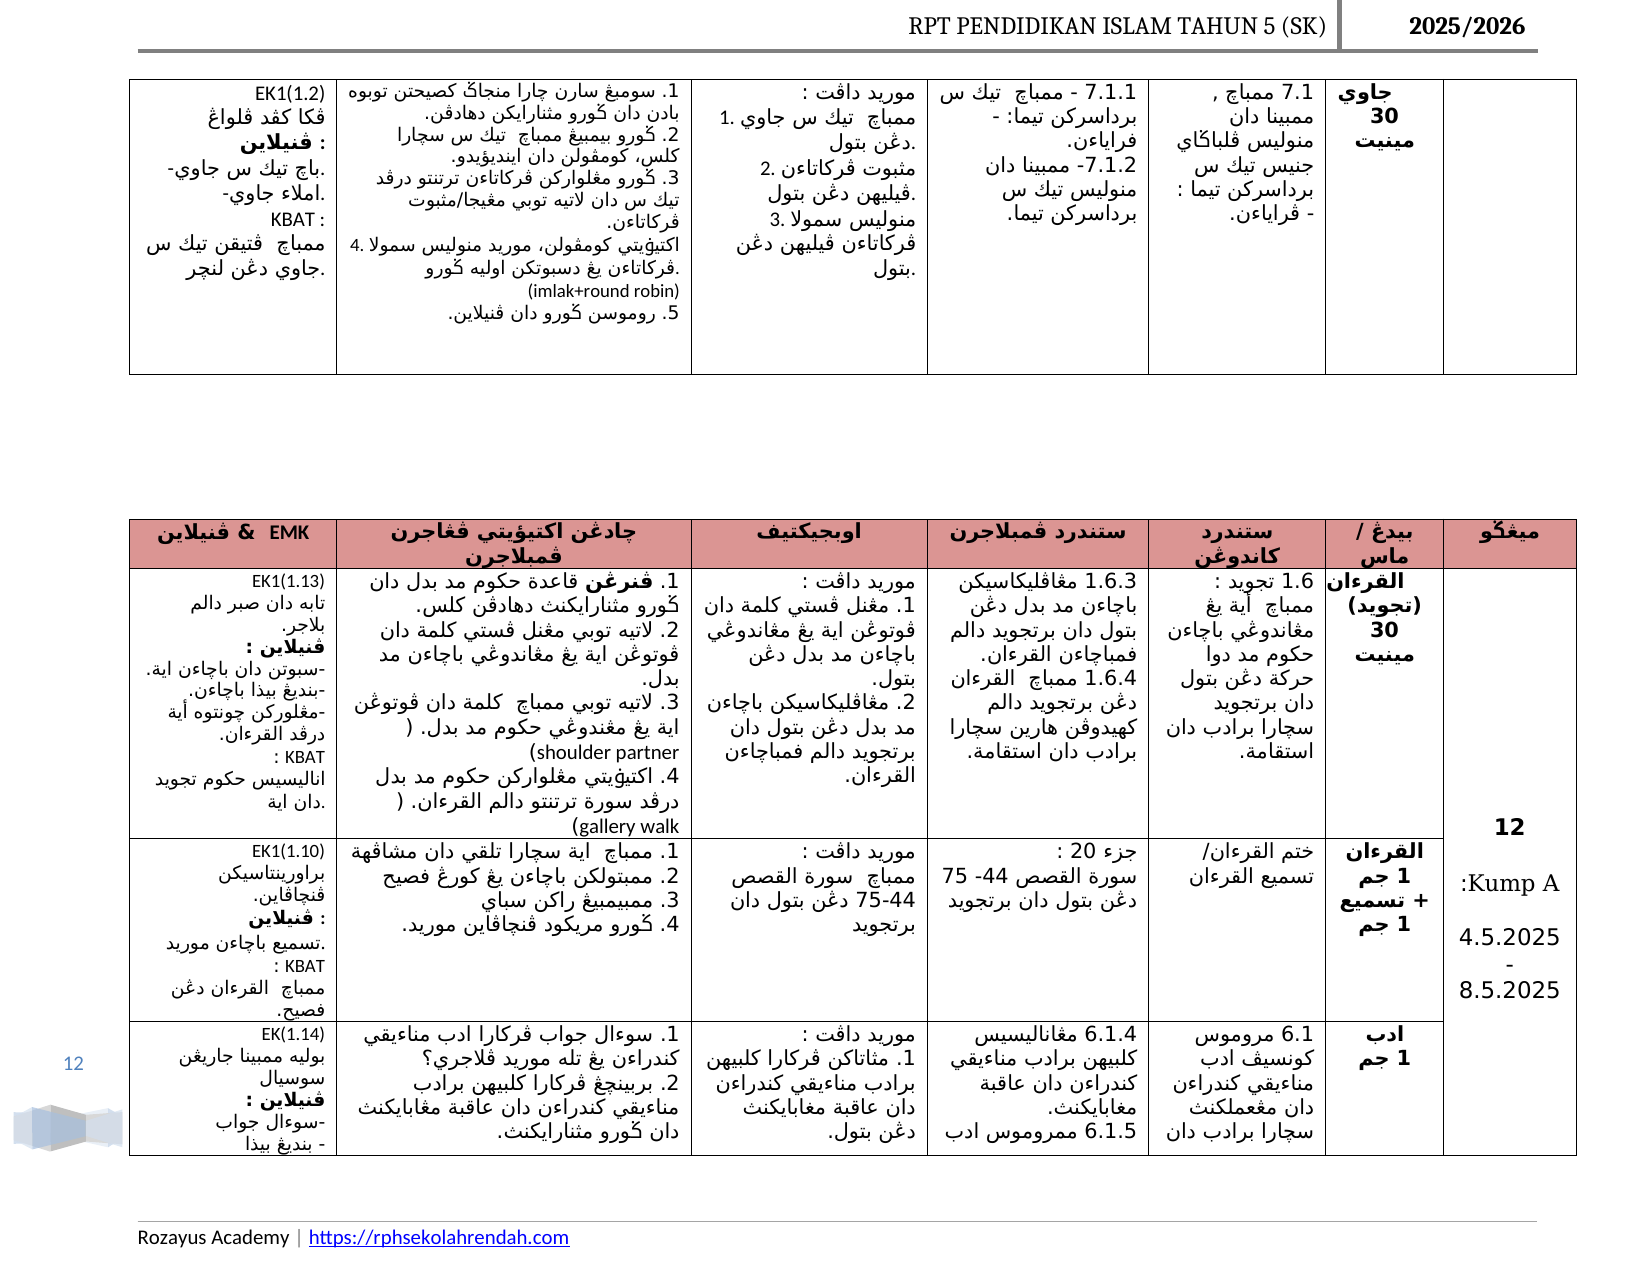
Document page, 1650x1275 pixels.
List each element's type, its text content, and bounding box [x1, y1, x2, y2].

table_cell 1.6 تجويد : ممباچ أية يڠ مڠاندوڠي باچاءن حكوم مد دوا حركة دڠن بتول دان برتجويد سچارا برادب دان استقامة. [1149, 569, 1325, 838]
table_header اوبجيكتيف [692, 520, 927, 568]
table_cell موريد داڤت : 1. ممباچ تيك س جاوي دڠن بتول. 2. مثبوت ڤركاتاءن ڤيليهن دڠن بتول. 3. منوليس سمولا ڤركاتاءن ڤيليهن دڠن بتول. [692, 80, 927, 374]
table_cell القرءان (تجويد) 30 مينيت [1326, 569, 1443, 838]
table_header بيدڠ / ماس [1326, 520, 1443, 568]
table_cell EK1(1.10) براورينتاسيكن ڤنچاڤاين. ڤنيلاين : تسميع باچاءن موريد. KBAT : ممباچ القرءان دڠن فصيح. [130, 839, 336, 1021]
table_cell 12 Kump A: 4.5.2025 - 8.5.2025 [1444, 569, 1576, 1154]
table_header چادڠن اكتيؤيتي ڤڠاجرن ڤمبلاجرن [337, 520, 691, 568]
table_header ستندرد ڤمبلاجرن [928, 520, 1148, 568]
table_cell جاوي 30 مينيت [1326, 80, 1443, 374]
table_cell 1. ممباچ اية سچارا تلقي دان مشاڤهة 2. ممبتولكن باچاءن يڠ كورڠ فصيح 3. ممبيمبيڠ راكن سباي 4. ݢورو مريكود ڤنچاڤاين موريد. [337, 839, 691, 1021]
table_header EMK & ڤنيلاين [130, 520, 336, 568]
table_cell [1149, 1022, 1325, 1154]
table_cell موريد داڤت : ممباچ سورة القصص 44-75 دڠن بتول دان برتجويد [692, 839, 927, 1021]
table_cell ادب 1 جم [1326, 1022, 1443, 1154]
table_cell القرءان 1 جم + تسميع 1 جم [1326, 839, 1443, 1021]
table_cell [928, 1022, 1148, 1154]
table_header ستندرد كاندوڠن [1149, 520, 1325, 568]
table_cell EK1(1.13) تابه دان صبر دالم بلاجر. ڤنيلاين : -سبوتن دان باچاءن اية. -بنديڠ بيذا باچاءن. -مڠلوركن چونتوه أية درڤد القرءان. KBAT : اناليسيس حكوم تجويد دان اية. [130, 569, 336, 838]
table_cell ختم القرءان/ تسميع القرءان [1149, 839, 1325, 1021]
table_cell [692, 1022, 927, 1154]
table_cell 1.6.3 مڠاڤليكاسيكن باچاءن مد بدل دڠن بتول دان برتجويد دالم فمباچاءن القرءان. 1.6.4 ممباچ القرءان دڠن برتجويد دالم كهيدوڤن هارين سچارا برادب دان استقامة. [928, 569, 1148, 838]
table_cell 1. سومبڠ سارن چارا منجاݢ كصيحتن توبوه بادن دان ݢورو مثنارايكن دهادڤن. 2. ݢورو بيمبيڠ ممباچ تيك س سچارا كلس، كومڤولن دان اينديؤيدو. 3. ݢورو مڠلواركن ڤركاتاءن ترتنتو درڤد تيك س دان لاتيه توبي مڠيجا/مثبوت ڤركاتاءن. 4. اكتيۏيتي كومڤولن، موريد منوليس سمولا ڤركاتاءن يڠ دسبوتكن اوليه ݢورو. (imlak+round robin) 5. روموسن ݢورو دان ڤنيلاين. [337, 80, 691, 374]
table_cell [337, 1022, 691, 1154]
table_cell 1. ڤنرڠن قاعدة حكوم مد بدل دان ݢورو مثنارايكنث دهادڤن كلس. 2. لاتيه توبي مڠنل ڤستي كلمة دان ڤوتوڠن اية يڠ مڠاندوڠي باچاءن مد بدل. 3. لاتيه توبي ممباچ كلمة دان ڤوتوڠن اية يڠ مڠندوڠي حكوم مد بدل. (shoulder partner) 4. اكتيۏيتي مڠلواركن حكوم مد بدل درڤد سورة ترتنتو دالم القرءان. (gallery walk) [337, 569, 691, 838]
table_cell 7.1 ممباچ , ممبينا دان منوليس ڤلباݢاي جنيس تيك س برداسركن تيما : - ڤراياءن. [1149, 80, 1325, 374]
table_cell موريد داڤت : 1. مڠنل ڤستي كلمة دان ڤوتوڠن اية يڠ مڠاندوڠي باچاءن مد بدل دڠن بتول. 2. مڠاڤليكاسيكن باچاءن مد بدل دڠن بتول دان برتجويد دالم فمباچاءن القرءان. [692, 569, 927, 838]
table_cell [130, 1022, 336, 1154]
table_cell 7.1.1 - ممباچ تيك س برداسركن تيما: - فراياءن. 7.1.2- ممبينا دان منوليس تيك س برداسركن تيما. [928, 80, 1148, 374]
table_cell جزء 20 : سورة القصص 44- 75 دڠن بتول دان برتجويد [928, 839, 1148, 1021]
table_header ميڠݢو [1444, 520, 1576, 568]
table_cell EK1(1.2) ڤكا كڤد ڤلواڠ ڤنيلاين : -باچ تيك س جاوي. -املاء جاوي. KBAT : ممباچ ڤتيقن تيك س جاوي دڠن لنچر. [130, 80, 336, 374]
